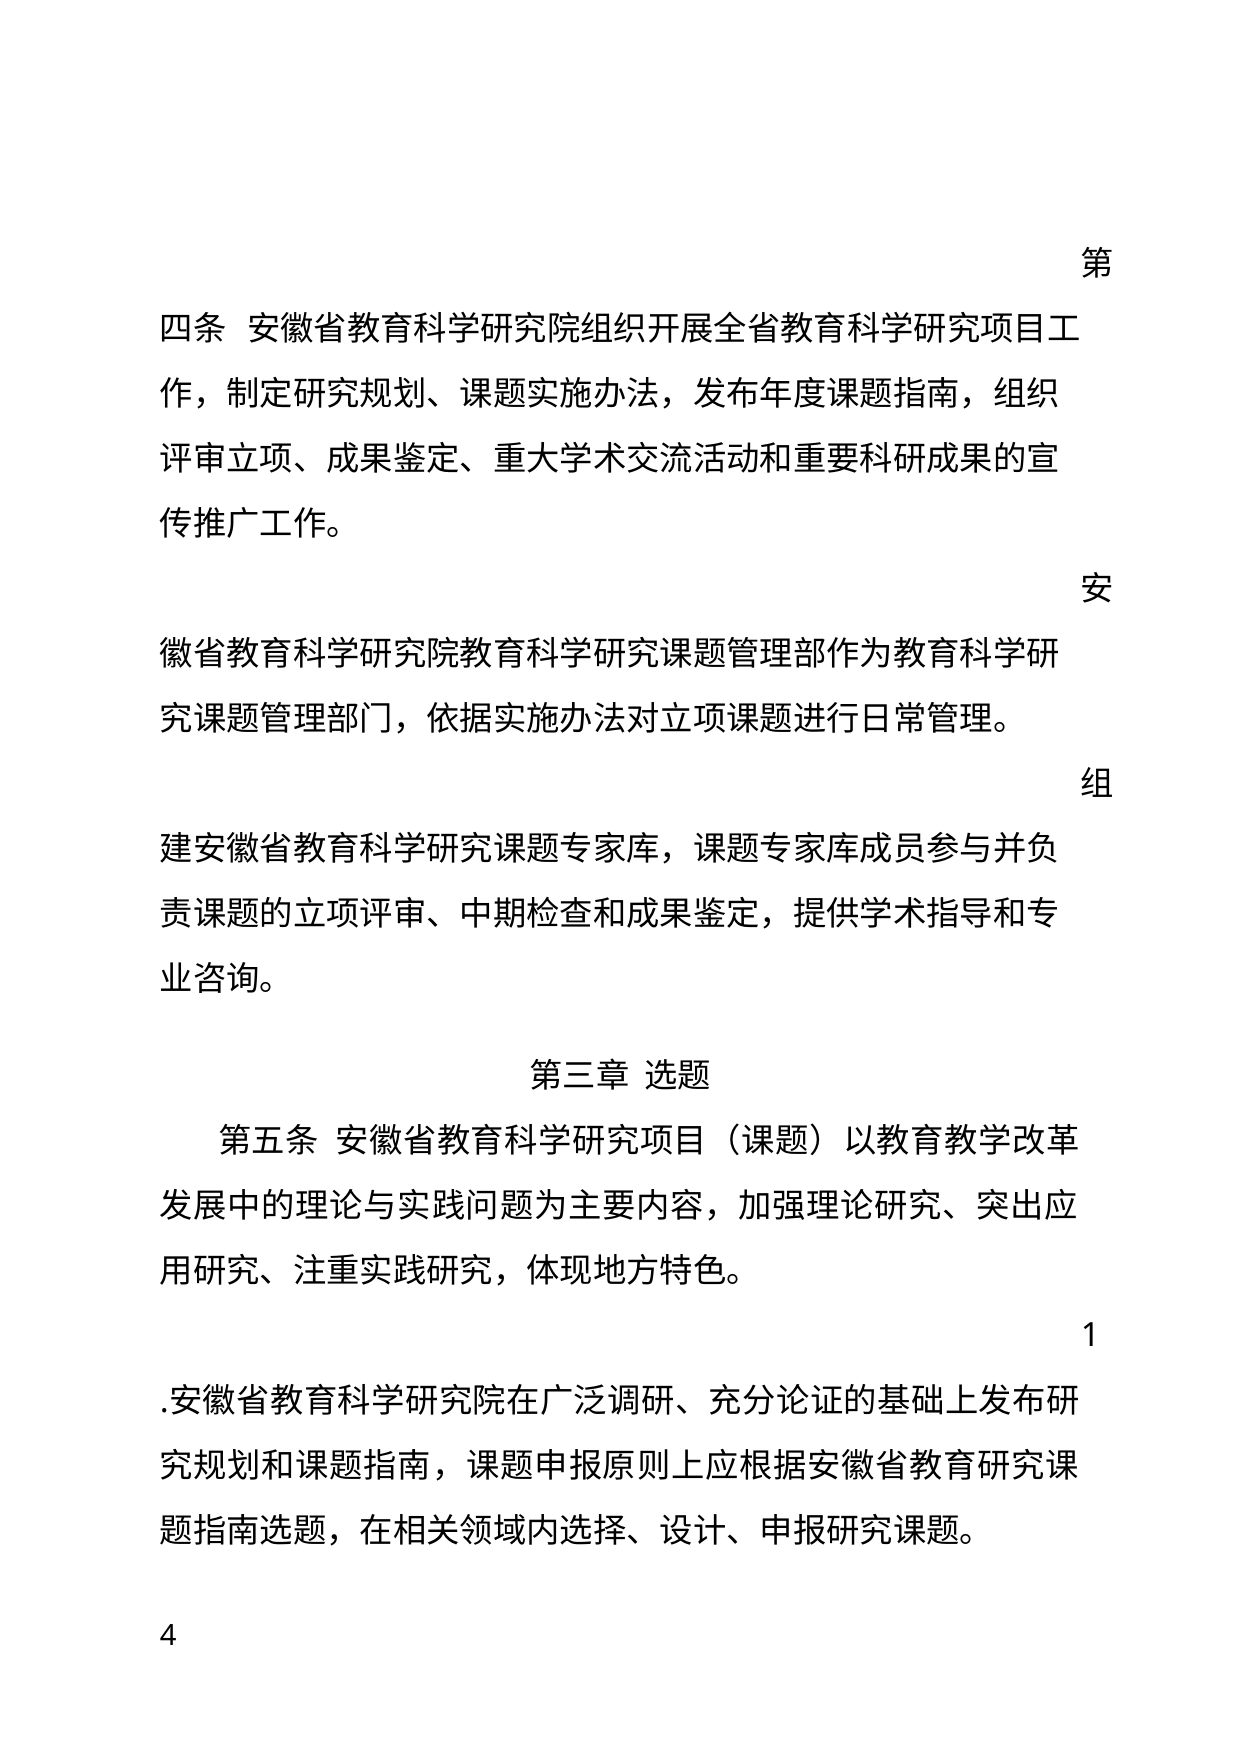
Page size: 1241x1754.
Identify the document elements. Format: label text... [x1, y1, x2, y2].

text 第五条 安徽省教育科学研究项目（课题）以教育教学改革发展中的理论与实践问题为主要内容，加强理论研究、突出应用研究、注重实践研究，体现地方特色。 [159, 1106, 1081, 1301]
text 第四条 安徽省教育科学研究院组织开展全省教育科学研究项目工作，制定研究规划、课题实施办法，发布年度课题指南，组织评审立项、成果鉴定、重大学术交流活动和重要科研成果的宣传推广工作。 [159, 228, 1081, 553]
text 1.安徽省教育科学研究院在广泛调研、充分论证的基础上发布研究规划和课题指南，课题申报原则上应根据安徽省教育研究课题指南选题，在相关领域内选择、设计、申报研究课题。 [159, 1301, 1081, 1561]
text 组建安徽省教育科学研究课题专家库，课题专家库成员参与并负责课题的立项评审、中期检查和成果鉴定，提供学术指导和专业咨询。 [159, 748, 1081, 1008]
text 第三章 选题 [159, 1041, 1081, 1106]
text 安徽省教育科学研究院教育科学研究课题管理部作为教育科学研究课题管理部门，依据实施办法对立项课题进行日常管理。 [159, 553, 1081, 748]
